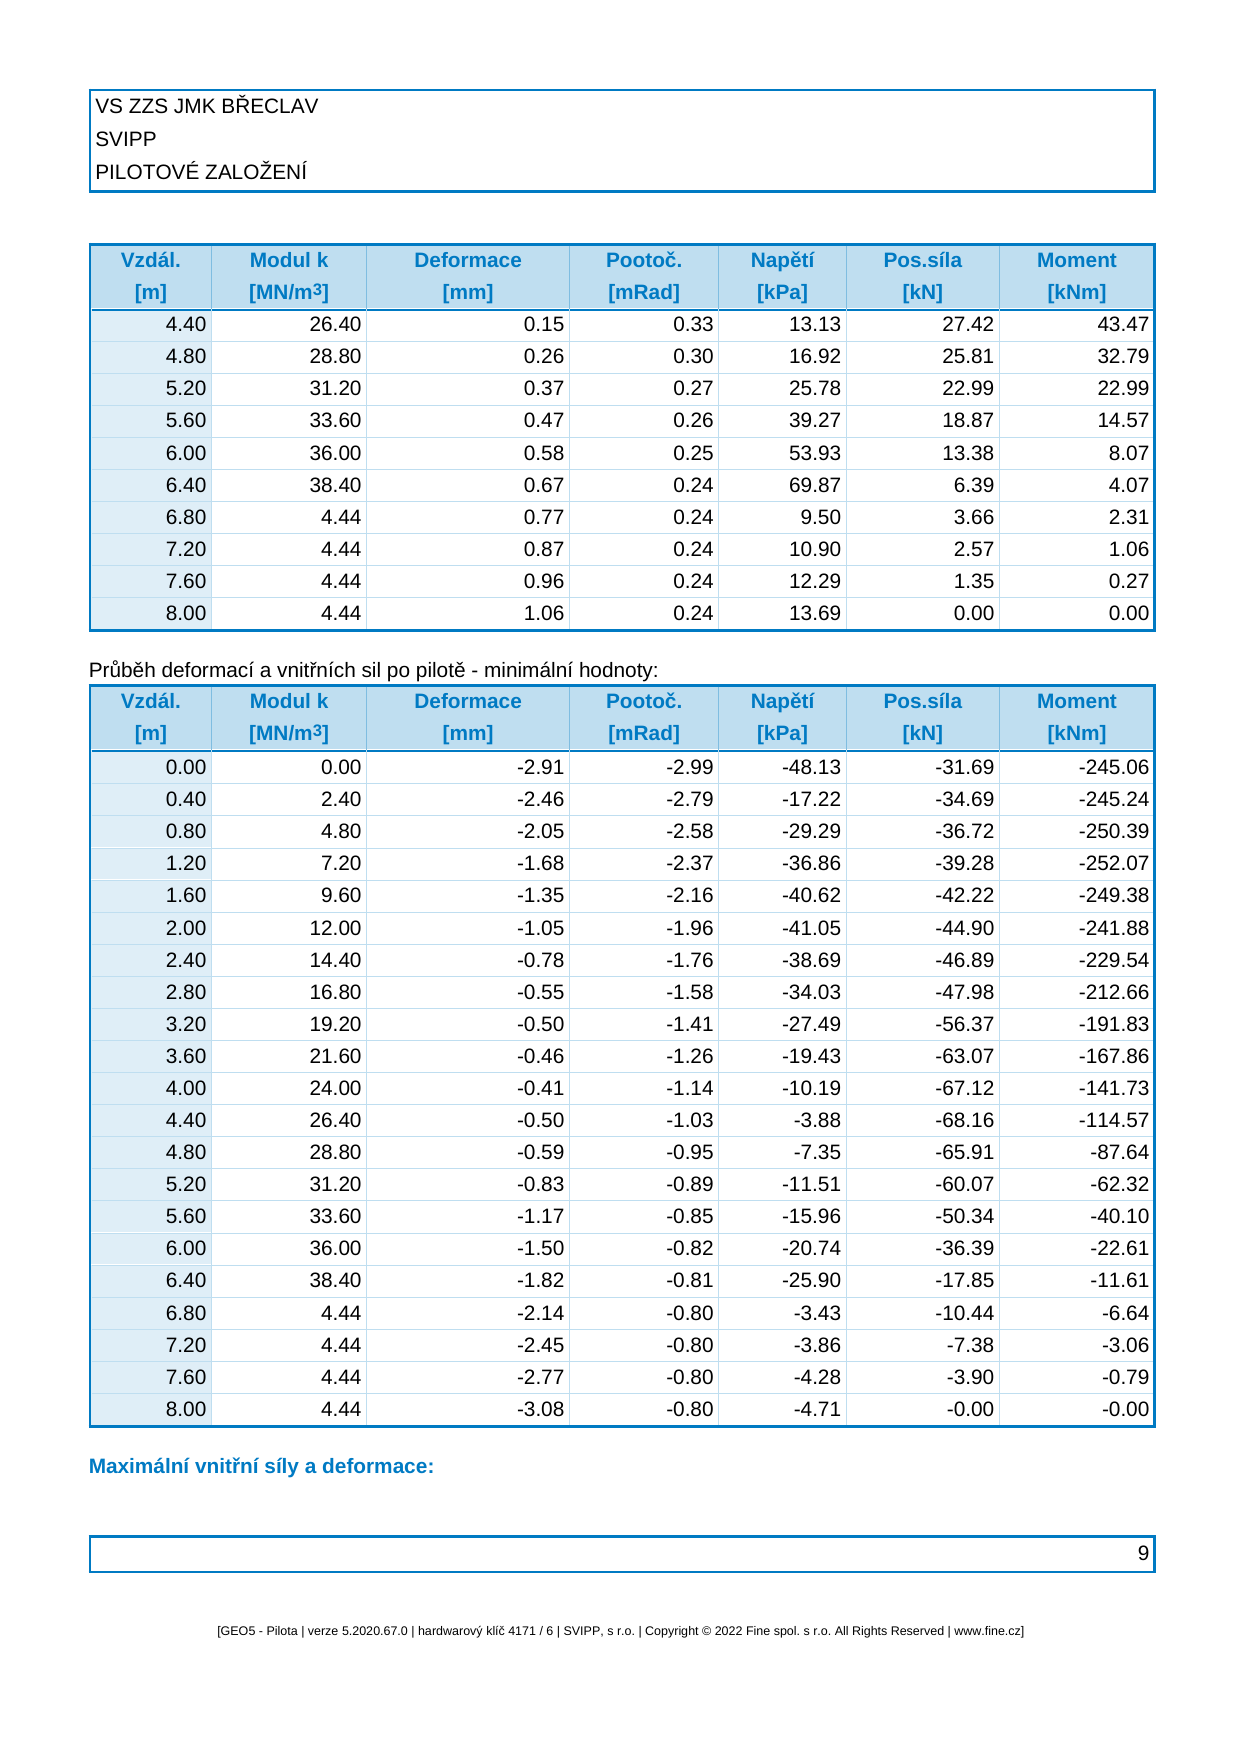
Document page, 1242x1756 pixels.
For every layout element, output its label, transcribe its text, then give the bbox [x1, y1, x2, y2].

table_cell [mRad] [570, 718, 718, 749]
table_cell 0.26 [570, 406, 718, 437]
table_cell 53.93 [719, 438, 846, 469]
table_cell -4.28 [719, 1362, 846, 1393]
table_cell 0.00 [91, 751, 211, 783]
table_cell 6.80 [91, 1298, 211, 1329]
table_cell -2.14 [367, 1298, 569, 1329]
table_cell -1.41 [570, 1009, 718, 1040]
table_cell 1.06 [1000, 534, 1153, 565]
table_cell -0.83 [367, 1169, 569, 1200]
table_cell -1.76 [570, 945, 718, 976]
table_cell 4.44 [212, 1298, 366, 1329]
table_cell 2.40 [212, 784, 366, 815]
table_cell -17.85 [847, 1266, 999, 1297]
table_cell 26.40 [212, 1105, 366, 1136]
table_cell -250.39 [1000, 816, 1153, 847]
table_cell 7.60 [91, 1362, 211, 1393]
table_cell 4.44 [212, 566, 366, 597]
text Průběh deformací a vnitřních sil po pilotě - minimální hodnoty: [88, 658, 1153, 682]
table_cell 0.24 [570, 534, 718, 565]
table_cell 28.80 [212, 342, 366, 373]
table_cell 0.25 [570, 438, 718, 469]
table_cell 0.00 [847, 598, 999, 629]
table_cell -0.80 [570, 1330, 718, 1361]
table_cell -2.46 [367, 784, 569, 815]
table_cell 1.35 [847, 566, 999, 597]
table_cell 4.80 [91, 342, 211, 373]
table_header Moment [1000, 687, 1153, 718]
table_cell [kN] [847, 718, 999, 749]
table_cell -40.62 [719, 881, 846, 912]
table_cell 6.00 [91, 1234, 211, 1264]
table_cell -0.55 [367, 977, 569, 1008]
table_cell [mm] [367, 718, 569, 749]
table_cell -47.98 [847, 977, 999, 1008]
table_cell -22.61 [1000, 1234, 1153, 1264]
table_cell 0.24 [570, 502, 718, 533]
table_cell 9.60 [212, 881, 366, 912]
table_cell [kNm] [1000, 277, 1153, 308]
table_cell -0.80 [570, 1298, 718, 1329]
table_cell -1.26 [570, 1041, 718, 1072]
table_cell -11.51 [719, 1169, 846, 1200]
text Maximální vnitřní síly a deformace: [88, 1454, 1153, 1478]
table_cell 27.42 [847, 311, 999, 341]
table_cell 0.26 [367, 342, 569, 373]
table_cell -0.00 [847, 1394, 999, 1425]
table_cell -19.43 [719, 1041, 846, 1072]
table_cell -0.59 [367, 1137, 569, 1168]
table_cell [kN] [847, 277, 999, 308]
table_cell -2.16 [570, 881, 718, 912]
table_cell 6.40 [91, 470, 211, 501]
table_cell -40.10 [1000, 1201, 1153, 1232]
table_cell -2.99 [570, 752, 718, 783]
table_cell -167.86 [1000, 1041, 1153, 1072]
table_cell 1.60 [91, 881, 211, 912]
table_cell 0.30 [570, 342, 718, 373]
table_cell 22.99 [847, 374, 999, 405]
table_cell -36.72 [847, 816, 999, 847]
table_cell -0.82 [570, 1234, 718, 1264]
table_cell 4.00 [91, 1073, 211, 1104]
table_cell -249.38 [1000, 881, 1153, 912]
table_cell -3.86 [719, 1330, 846, 1361]
table_cell -27.49 [719, 1009, 846, 1040]
table_cell 25.78 [719, 374, 846, 405]
table_cell -0.00 [1000, 1394, 1153, 1425]
table_cell 13.13 [719, 311, 846, 341]
table_cell -56.37 [847, 1009, 999, 1040]
table_cell 18.87 [847, 406, 999, 437]
table_cell 31.20 [212, 374, 366, 405]
table_cell -0.81 [570, 1266, 718, 1297]
table_cell -1.68 [367, 849, 569, 879]
table_cell -1.35 [367, 881, 569, 912]
table_cell -39.28 [847, 849, 999, 879]
table_cell [m] [91, 277, 211, 308]
table_cell 0.00 [1000, 598, 1153, 629]
table_cell -11.61 [1000, 1266, 1153, 1297]
table_cell [kPa] [719, 718, 846, 749]
table_cell 2.57 [847, 534, 999, 565]
table_header Deformace [367, 246, 569, 277]
table_header Pootoč. [570, 687, 718, 718]
table_cell -41.05 [719, 913, 846, 944]
table_cell 0.67 [367, 470, 569, 501]
table_cell 0.33 [570, 311, 718, 341]
table_cell 16.92 [719, 342, 846, 373]
table_cell 36.00 [212, 1234, 366, 1264]
table_cell 3.66 [847, 502, 999, 533]
table_cell 0.40 [91, 784, 211, 815]
table_header Pos.síla [847, 246, 999, 277]
table_cell 14.57 [1000, 406, 1153, 437]
table_cell 6.39 [847, 470, 999, 501]
table_cell -62.32 [1000, 1169, 1153, 1200]
table_cell -2.37 [570, 849, 718, 879]
table_cell 24.00 [212, 1073, 366, 1104]
table_cell 0.27 [1000, 566, 1153, 597]
table_cell -245.06 [1000, 752, 1153, 783]
table_cell -2.58 [570, 816, 718, 847]
table_cell [mRad] [570, 277, 718, 308]
table_cell 8.07 [1000, 438, 1153, 469]
table_cell -1.50 [367, 1234, 569, 1264]
table_header Pos.síla [847, 687, 999, 718]
table_cell -0.78 [367, 945, 569, 976]
table_cell 4.44 [212, 1330, 366, 1361]
table_cell -48.13 [719, 752, 846, 783]
table_header Vzdál. [91, 687, 211, 718]
table_cell -50.34 [847, 1201, 999, 1232]
table_header Modul k [212, 687, 366, 718]
table_cell -0.50 [367, 1105, 569, 1136]
table_cell -7.38 [847, 1330, 999, 1361]
table_cell -0.46 [367, 1041, 569, 1072]
table_cell -2.05 [367, 816, 569, 847]
table_cell 21.60 [212, 1041, 366, 1072]
table_cell -46.89 [847, 945, 999, 976]
table_cell -4.71 [719, 1394, 846, 1425]
table_cell -42.22 [847, 881, 999, 912]
table_cell -0.50 [367, 1009, 569, 1040]
table_cell 2.00 [91, 913, 211, 944]
table_cell -212.66 [1000, 977, 1153, 1008]
table_cell -34.69 [847, 784, 999, 815]
table_cell 0.58 [367, 438, 569, 469]
table_cell -3.08 [367, 1394, 569, 1425]
table_cell [kPa] [719, 277, 846, 308]
table_cell -1.82 [367, 1266, 569, 1297]
table_cell -3.43 [719, 1298, 846, 1329]
table_cell 14.40 [212, 945, 366, 976]
table_cell 5.20 [91, 374, 211, 405]
table_cell 36.00 [212, 438, 366, 469]
table_cell 38.40 [212, 1266, 366, 1297]
table_cell 6.00 [91, 438, 211, 469]
table_cell -2.79 [570, 784, 718, 815]
table_cell 4.80 [91, 1137, 211, 1168]
table_cell -44.90 [847, 913, 999, 944]
table_cell -141.73 [1000, 1073, 1153, 1104]
table_cell 33.60 [212, 1201, 366, 1232]
table_cell 8.00 [91, 1394, 211, 1425]
table_cell [kNm] [1000, 718, 1153, 749]
table_cell 4.40 [91, 1105, 211, 1136]
table_cell 3.20 [91, 1009, 211, 1040]
table_cell 4.07 [1000, 470, 1153, 501]
table_cell 0.37 [367, 374, 569, 405]
table_cell 4.44 [212, 534, 366, 565]
table_cell -3.06 [1000, 1330, 1153, 1361]
table_cell 0.47 [367, 406, 569, 437]
table_cell 13.69 [719, 598, 846, 629]
table_cell 7.20 [212, 849, 366, 879]
table_cell -7.35 [719, 1137, 846, 1168]
table_cell 22.99 [1000, 374, 1153, 405]
table_cell -252.07 [1000, 849, 1153, 879]
table_cell 4.44 [212, 1362, 366, 1393]
table_cell -29.29 [719, 816, 846, 847]
table_cell -63.07 [847, 1041, 999, 1072]
table_cell 0.87 [367, 534, 569, 565]
table_cell 16.80 [212, 977, 366, 1008]
table_cell 38.40 [212, 470, 366, 501]
table_cell -191.83 [1000, 1009, 1153, 1040]
table_cell -245.24 [1000, 784, 1153, 815]
table_cell -0.80 [570, 1394, 718, 1425]
table_cell -20.74 [719, 1234, 846, 1264]
table_cell 32.79 [1000, 342, 1153, 373]
table_cell 4.44 [212, 598, 366, 629]
table_cell 7.20 [91, 534, 211, 565]
table_cell 2.40 [91, 945, 211, 976]
table_cell -229.54 [1000, 945, 1153, 976]
table_cell -114.57 [1000, 1105, 1153, 1136]
table_cell -2.77 [367, 1362, 569, 1393]
table_cell -34.03 [719, 977, 846, 1008]
table_cell 28.80 [212, 1137, 366, 1168]
table_cell [mm] [367, 277, 569, 308]
table_cell 7.60 [91, 566, 211, 597]
table_cell 0.27 [570, 374, 718, 405]
table_cell 6.80 [91, 502, 211, 533]
table_cell -1.03 [570, 1105, 718, 1136]
table_cell 2.31 [1000, 502, 1153, 533]
table_cell [m] [91, 718, 211, 749]
table_cell -38.69 [719, 945, 846, 976]
table_cell -1.58 [570, 977, 718, 1008]
table_cell 43.47 [1000, 311, 1153, 341]
table_cell -17.22 [719, 784, 846, 815]
table_cell 0.00 [212, 752, 366, 783]
table_cell -0.79 [1000, 1362, 1153, 1393]
table_cell 0.24 [570, 598, 718, 629]
table_cell -36.86 [719, 849, 846, 879]
table_cell 6.40 [91, 1266, 211, 1297]
table_cell 13.38 [847, 438, 999, 469]
table_cell 12.29 [719, 566, 846, 597]
table_cell -10.19 [719, 1073, 846, 1104]
table_cell 0.24 [570, 566, 718, 597]
table_cell 0.96 [367, 566, 569, 597]
table_cell 31.20 [212, 1169, 366, 1200]
table_cell [MN/m3] [212, 277, 366, 308]
table_cell -0.85 [570, 1201, 718, 1232]
table_cell -36.39 [847, 1234, 999, 1264]
table_cell -1.05 [367, 913, 569, 944]
table_header Napětí [719, 687, 846, 718]
table_cell 0.77 [367, 502, 569, 533]
table_cell 5.60 [91, 406, 211, 437]
table_cell -67.12 [847, 1073, 999, 1104]
table_cell 0.15 [367, 311, 569, 341]
table_cell 4.44 [212, 1394, 366, 1425]
table_cell 4.44 [212, 502, 366, 533]
table_cell 5.60 [91, 1201, 211, 1232]
table_cell 4.80 [212, 816, 366, 847]
table_cell 25.81 [847, 342, 999, 373]
table_header Moment [1000, 246, 1153, 277]
table_cell -3.90 [847, 1362, 999, 1393]
table_cell 9.50 [719, 502, 846, 533]
table_cell 26.40 [212, 311, 366, 341]
table_cell -15.96 [719, 1201, 846, 1232]
table_cell -68.16 [847, 1105, 999, 1136]
table_cell -1.17 [367, 1201, 569, 1232]
table_cell 5.20 [91, 1169, 211, 1200]
table_cell -0.41 [367, 1073, 569, 1104]
table_cell 1.06 [367, 598, 569, 629]
table_cell 4.40 [91, 310, 211, 341]
table_cell -241.88 [1000, 913, 1153, 944]
table_cell 12.00 [212, 913, 366, 944]
table_cell -3.88 [719, 1105, 846, 1136]
table_cell -65.91 [847, 1137, 999, 1168]
table_cell 39.27 [719, 406, 846, 437]
table_cell 19.20 [212, 1009, 366, 1040]
table_cell 3.60 [91, 1041, 211, 1072]
table_cell 0.24 [570, 470, 718, 501]
table_cell -87.64 [1000, 1137, 1153, 1168]
table_cell 69.87 [719, 470, 846, 501]
table_cell -1.14 [570, 1073, 718, 1104]
table_cell -10.44 [847, 1298, 999, 1329]
table_cell [MN/m3] [212, 718, 366, 749]
table_cell -2.91 [367, 752, 569, 783]
table_cell -0.80 [570, 1362, 718, 1393]
table_header Deformace [367, 687, 569, 718]
table_cell -1.96 [570, 913, 718, 944]
table_cell 2.80 [91, 977, 211, 1008]
table_cell -60.07 [847, 1169, 999, 1200]
table_header Pootoč. [570, 246, 718, 277]
table_cell -2.45 [367, 1330, 569, 1361]
table_cell -6.64 [1000, 1298, 1153, 1329]
table_cell 7.20 [91, 1330, 211, 1361]
table_cell -31.69 [847, 752, 999, 783]
table_cell 10.90 [719, 534, 846, 565]
table_cell 0.80 [91, 816, 211, 847]
table_header Modul k [212, 246, 366, 277]
table_cell -0.95 [570, 1137, 718, 1168]
table_header Napětí [719, 246, 846, 277]
table_header Vzdál. [91, 246, 211, 277]
table_cell 1.20 [91, 849, 211, 879]
table_cell -25.90 [719, 1266, 846, 1297]
table_cell 8.00 [91, 598, 211, 629]
table_cell 33.60 [212, 406, 366, 437]
table_cell -0.89 [570, 1169, 718, 1200]
